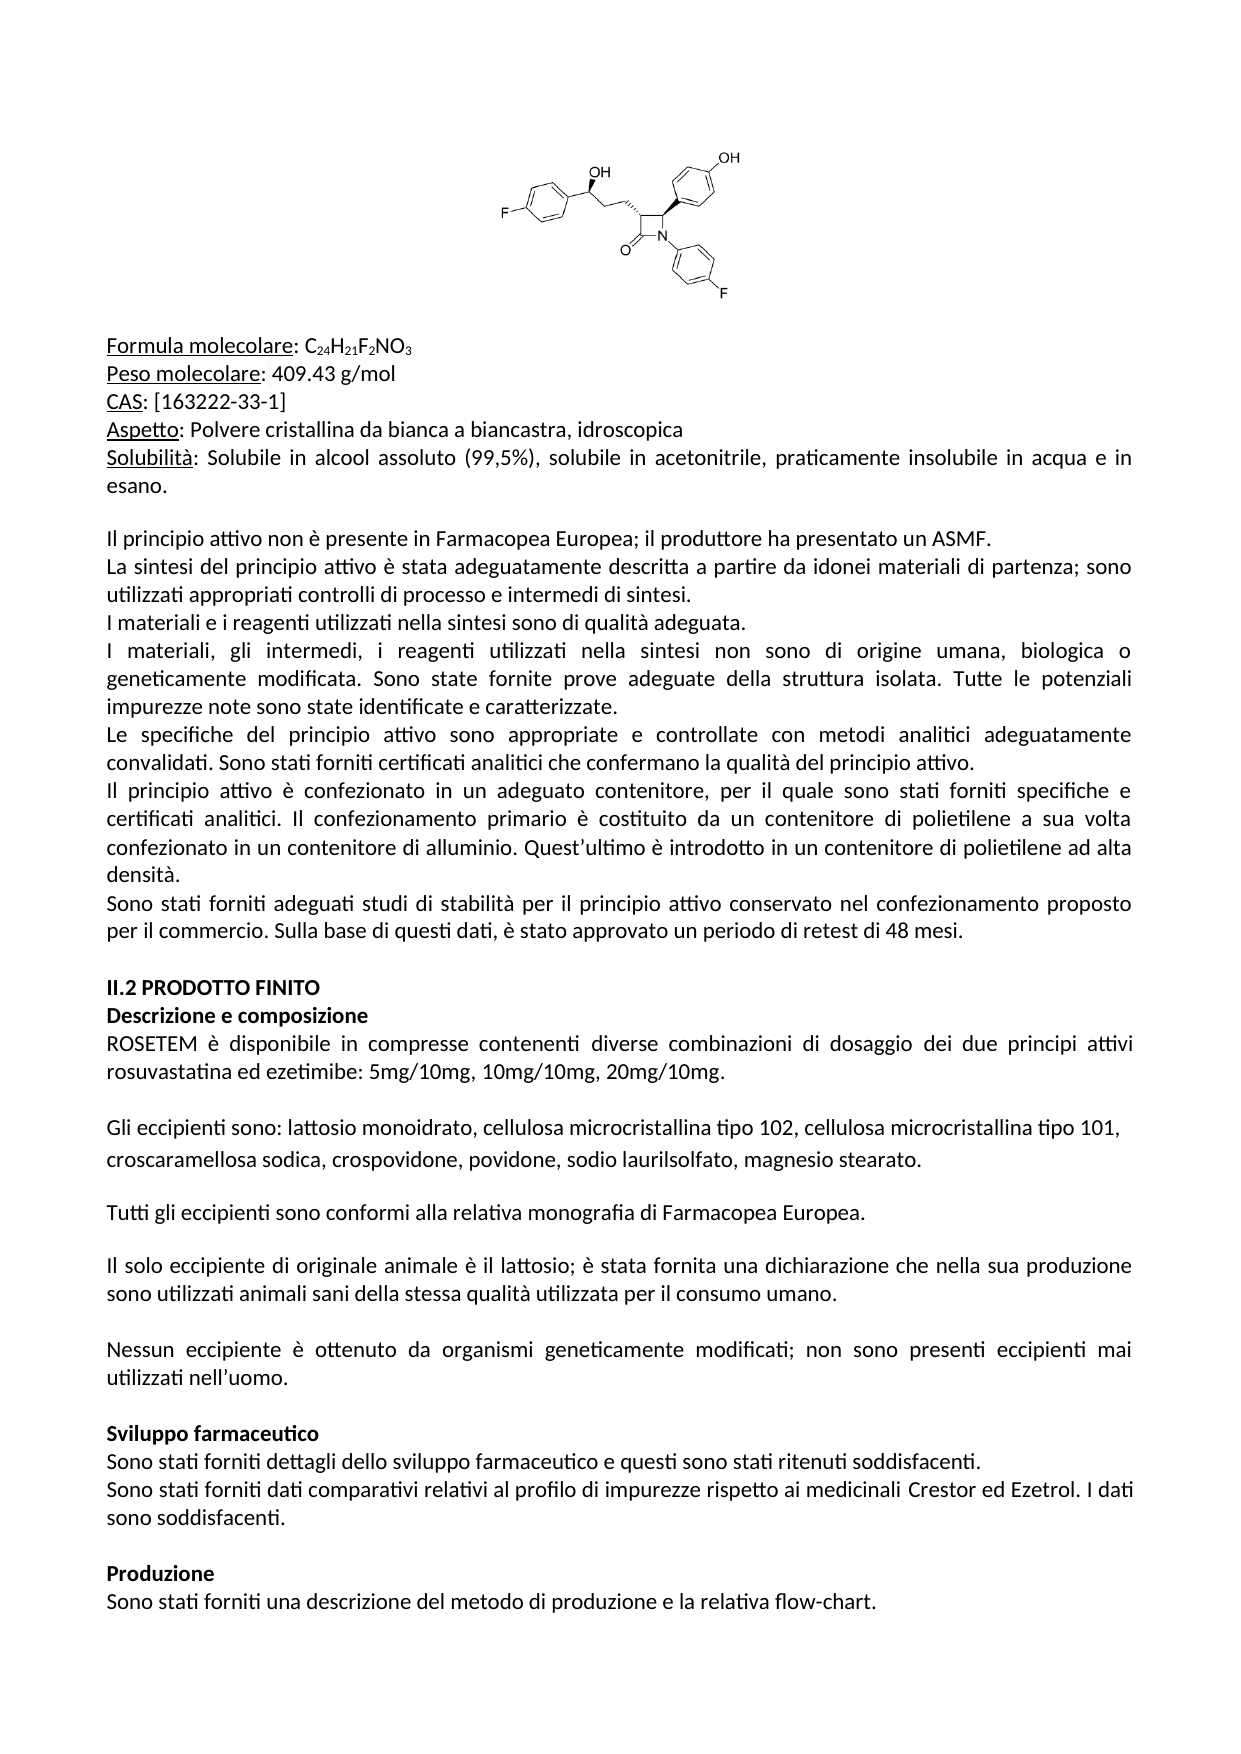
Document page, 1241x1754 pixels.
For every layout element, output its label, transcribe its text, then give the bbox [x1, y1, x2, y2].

text Produzione [106, 1559, 1134, 1587]
text La sintesi del principio attivo è stata adeguatamente descritta a partire da idonei materiali di partenza; sono utilizzati appropriati controlli di processo e intermedi di sintesi. [106, 552, 1134, 608]
text Formula molecolare: C24H21F2NO3 [106, 331, 1134, 359]
text I materiali, gli intermedi, i reagenti utilizzati nella sintesi non sono di origine umana, biologica o geneticamente modificata. Sono state fornite prove adeguate della struttura isolata. Tutte le potenziali impurezze note sono state identificate e caratterizzate. [106, 636, 1134, 721]
picture [496, 147, 744, 303]
text Aspetto: Polvere cristallina da bianca a biancastra, idroscopica [106, 415, 1134, 443]
text Il principio attivo non è presente in Farmacopea Europea; il produttore ha presentato un ASMF. [106, 524, 1134, 552]
text Peso molecolare: 409.43 g/mol [272, 359, 1134, 387]
text II.2 PRODOTTO FINITO [106, 973, 1134, 1001]
text Il principio attivo è confezionato in un adeguato contenitore, per il quale sono stati forniti specifiche e certificati analitici. Il confezionamento primario è costituito da un contenitore di polietilene a sua volta confezionato in un contenitore di alluminio. Quest’ultimo è introdotto in un contenitore di polietilene ad alta densità. [106, 777, 1134, 889]
text I materiali e i reagenti utilizzati nella sintesi sono di qualità adeguata. [106, 608, 1134, 636]
text Sono stati forniti dati comparativi relativi al profilo di impurezze rispetto ai medicinali Crestor ed Ezetrol. I dati sono soddisfacenti. [106, 1475, 1134, 1531]
text Sono stati forniti dettagli dello sviluppo farmaceutico e questi sono stati ritenuti soddisfacenti. [106, 1447, 1134, 1475]
text Peso molecolare: 409.43 g/mol [106, 359, 266, 387]
text Sono stati forniti adeguati studi di stabilità per il principio attivo conservato nel confezionamento proposto per il commercio. Sulla base di questi dati, è stato approvato un periodo di retest di 48 mesi. [106, 889, 1134, 945]
text Gli eccipienti sono: lattosio monoidrato, cellulosa microcristallina tipo 102, cellulosa microcristallina tipo 101, croscaramellosa sodica, crospovidone, povidone, sodio laurilsolfato, magnesio stearato. [106, 1113, 1134, 1173]
text Nessun eccipiente è ottenuto da organismi geneticamente modificati; non sono presenti eccipienti mai utilizzati nell’uomo. [106, 1335, 1134, 1391]
text Il solo eccipiente di originale animale è il lattosio; è stata fornita una dichiarazione che nella sua produzione sono utilizzati animali sani della stessa qualità utilizzata per il consumo umano. [106, 1251, 1134, 1307]
text Tutti gli eccipienti sono conformi alla relativa monografia di Farmacopea Europea. [106, 1198, 1134, 1226]
text Le specifiche del principio attivo sono appropriate e controllate con metodi analitici adeguatamente convalidati. Sono stati forniti certificati analitici che confermano la qualità del principio attivo. [106, 721, 1134, 777]
text CAS: [163222-33-1] [106, 387, 1134, 415]
text Solubilità: Solubile in alcool assoluto (99,5%), solubile in acetonitrile, praticamente insolubile in acqua e in esano. [106, 443, 1134, 499]
text Descrizione e composizione [106, 1001, 1134, 1029]
text ROSETEM è disponibile in compresse contenenti diverse combinazioni di dosaggio dei due principi attivi rosuvastatina ed ezetimibe: 5mg/10mg, 10mg/10mg, 20mg/10mg. [106, 1029, 1134, 1085]
text Sono stati forniti una descrizione del metodo di produzione e la relativa flow-chart. [106, 1587, 1134, 1615]
text Sviluppo farmaceutico [106, 1419, 1134, 1447]
